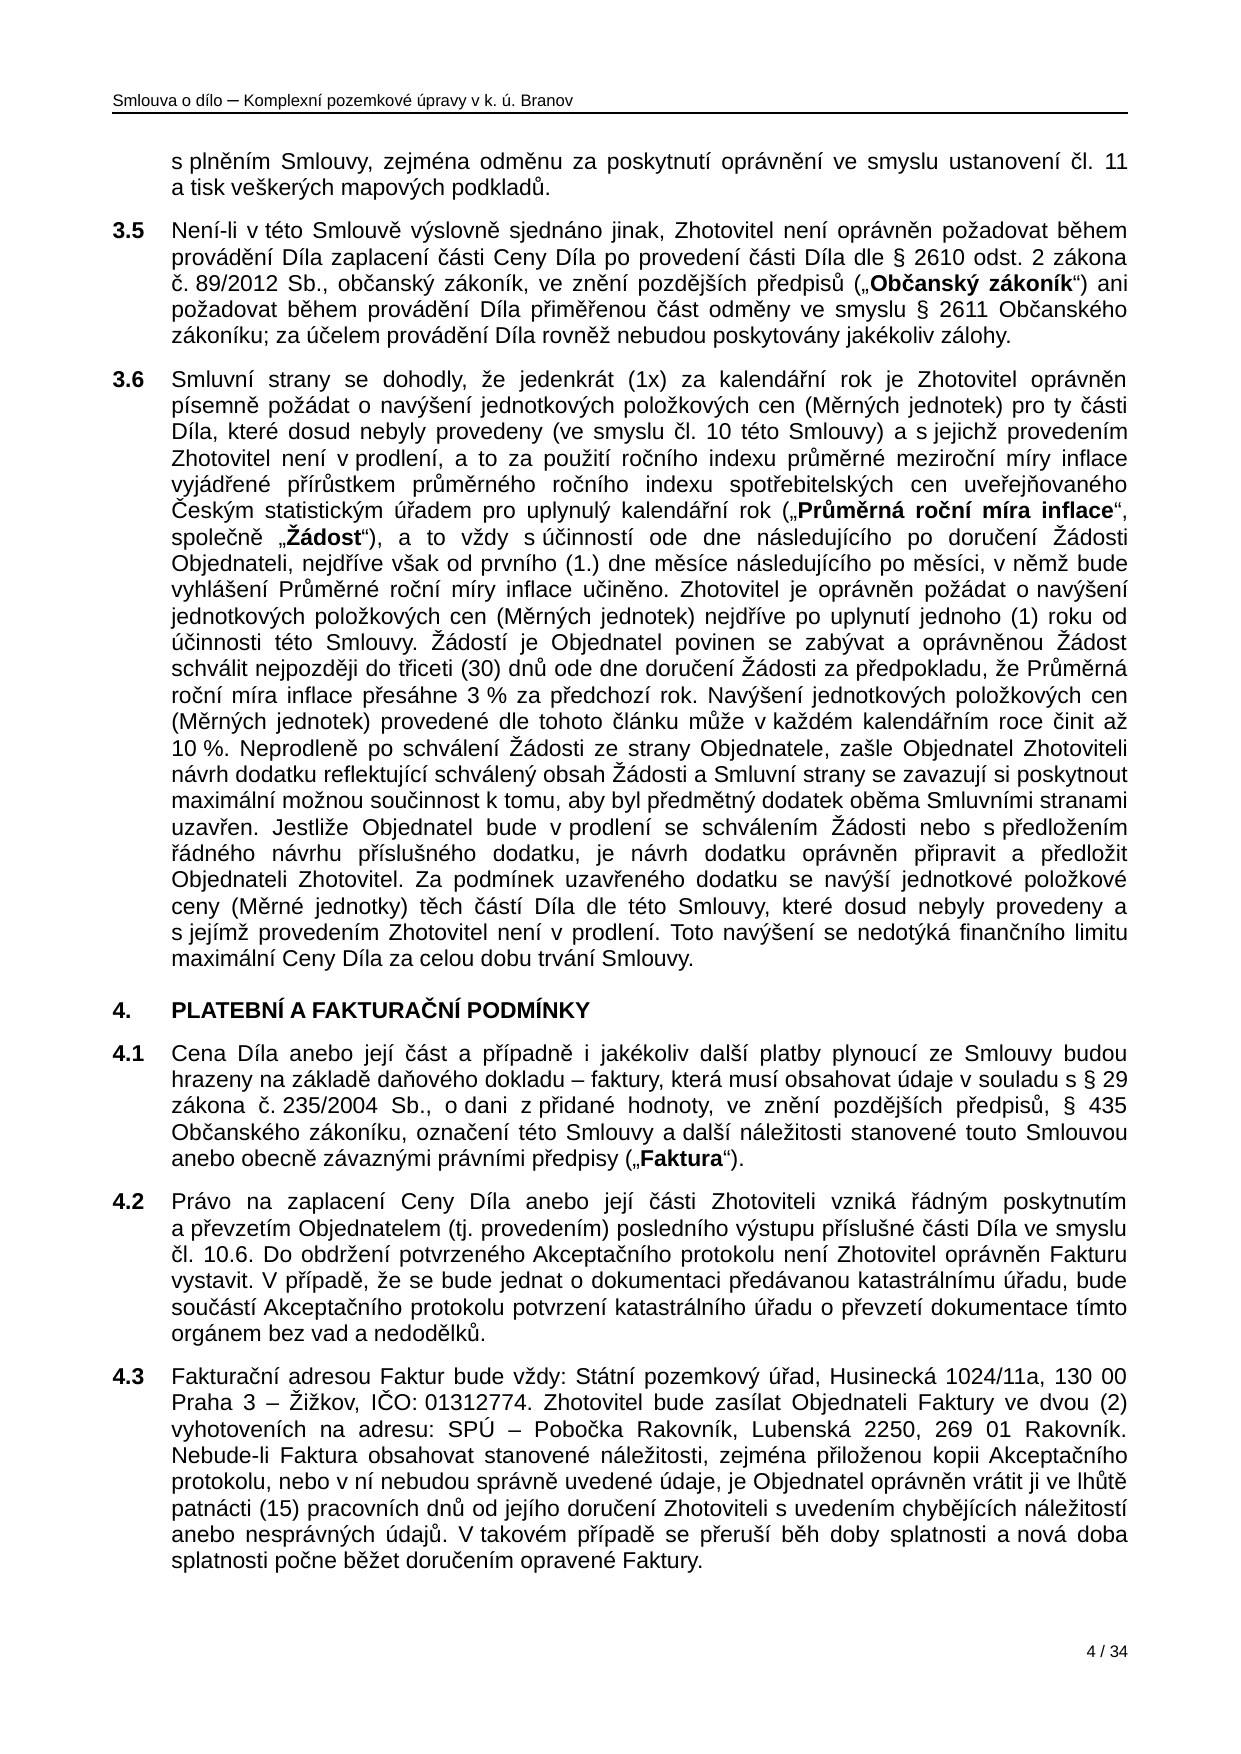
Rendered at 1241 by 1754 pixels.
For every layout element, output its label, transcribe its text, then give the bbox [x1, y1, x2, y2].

text Platební a fakturační podmínky [112, 997, 1128, 1023]
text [112, 148, 1128, 200]
text Cena Díla anebo její část a případně i jakékoliv další platby plynoucí ze Smlouvy budou hrazeny na základě daňového dokladu – faktury, která musí obsahovat údaje v souladu s § 29 zákona č. 235/2004 Sb., o dani z přidané hodnoty, ve znění pozdějších předpisů, § 435 Občanského zákoníku, označení této Smlouvy a další náležitosti stanovené touto Smlouvou anebo obecně závaznými právními předpisy („Faktura“). [112, 1040, 1128, 1171]
text Smluvní strany se dohodly, že jedenkrát (1x) za kalendářní rok je Zhotovitel oprávněn písemně požádat o navýšení jednotkových položkových cen (Měrných jednotek) pro ty části Díla, které dosud nebyly provedeny (ve smyslu čl. 10 této Smlouvy) a s jejichž provedením Zhotovitel není v prodlení, a to za použití ročního indexu průměrné meziroční míry inflace vyjádřené přírůstkem průměrného ročního indexu spotřebitelských cen uveřejňovaného Českým statistickým úřadem pro uplynulý kalendářní rok („Průměrná roční míra inflace“, společně „Žádost“), a to vždy s účinností ode dne následujícího po doručení Žádosti Objednateli, nejdříve však od prvního (1.) dne měsíce následujícího po měsíci, v němž bude vyhlášení Průměrné roční míry inflace učiněno. Zhotovitel je oprávněn požádat o navýšení jednotkových položkových cen (Měrných jednotek) nejdříve po uplynutí jednoho (1) roku od účinnosti této Smlouvy. Žádostí je Objednatel povinen se zabývat a oprávněnou Žádost schválit nejpozději do třiceti (30) dnů ode dne doručení Žádosti za předpokladu, že Průměrná roční míra inflace přesáhne 3 % za předchozí rok. Navýšení jednotkových položkových cen (Měrných jednotek) provedené dle tohoto článku může v každém kalendářním roce činit až 10 %. Neprodleně po schválení Žádosti ze strany Objednatele, zašle Objednatel Zhotoviteli návrh dodatku reflektující schválený obsah Žádosti a Smluvní strany se zavazují si poskytnout maximální možnou součinnost k tomu, aby byl předmětný dodatek oběma Smluvními stranami uzavřen. Jestliže Objednatel bude v prodlení se schválením Žádosti nebo s předložením řádného návrhu příslušného dodatku, je návrh dodatku oprávněn připravit a předložit Objednateli Zhotovitel. Za podmínek uzavřeného dodatku se navýší jednotkové položkové ceny (Měrné jednotky) těch částí Díla dle této Smlouvy, které dosud nebyly provedeny a s jejímž provedením Zhotovitel není v prodlení. Toto navýšení se nedotýká finančního limitu maximální Ceny Díla za celou dobu trvání Smlouvy. [112, 366, 1128, 972]
text Fakturační adresou Faktur bude vždy: Státní pozemkový úřad, Husinecká 1024/11a, 130 00 Praha 3 – Žižkov, IČO: 01312774. Zhotovitel bude zasílat Objednateli Faktury ve dvou (2) vyhotoveních na adresu: SPÚ – Pobočka Rakovník, Lubenská 2250, 269 01 Rakovník. Nebude-li Faktura obsahovat stanovené náležitosti, zejména přiloženou kopii Akceptačního protokolu, nebo v ní nebudou správně uvedené údaje, je Objednatel oprávněn vrátit ji ve lhůtě patnácti (15) pracovních dnů od jejího doručení Zhotoviteli s uvedením chybějících náležitostí anebo nesprávných údajů. V takovém případě se přeruší běh doby splatnosti a nová doba splatnosti počne běžet doručením opravené Faktury. [112, 1363, 1128, 1574]
text Není-li v této Smlouvě výslovně sjednáno jinak, Zhotovitel není oprávněn požadovat během provádění Díla zaplacení části Ceny Díla po provedení části Díla dle § 2610 odst. 2 zákona č. 89/2012 Sb., občanský zákoník, ve znění pozdějších předpisů („Občanský zákoník“) ani požadovat během provádění Díla přiměřenou část odměny ve smyslu § 2611 Občanského zákoníku; za účelem provádění Díla rovněž nebudou poskytovány jakékoliv zálohy. [112, 217, 1128, 349]
text Právo na zaplacení Ceny Díla anebo její části Zhotoviteli vzniká řádným poskytnutím a převzetím Objednatelem (tj. provedením) posledního výstupu příslušné části Díla ve smyslu čl. 10.6. Do obdržení potvrzeného Akceptačního protokolu není Zhotovitel oprávněn Fakturu vystavit. V případě, že se bude jednat o dokumentaci předávanou katastrálnímu úřadu, bude součástí Akceptačního protokolu potvrzení katastrálního úřadu o převzetí dokumentace tímto orgánem bez vad a nedodělků. [112, 1188, 1128, 1346]
